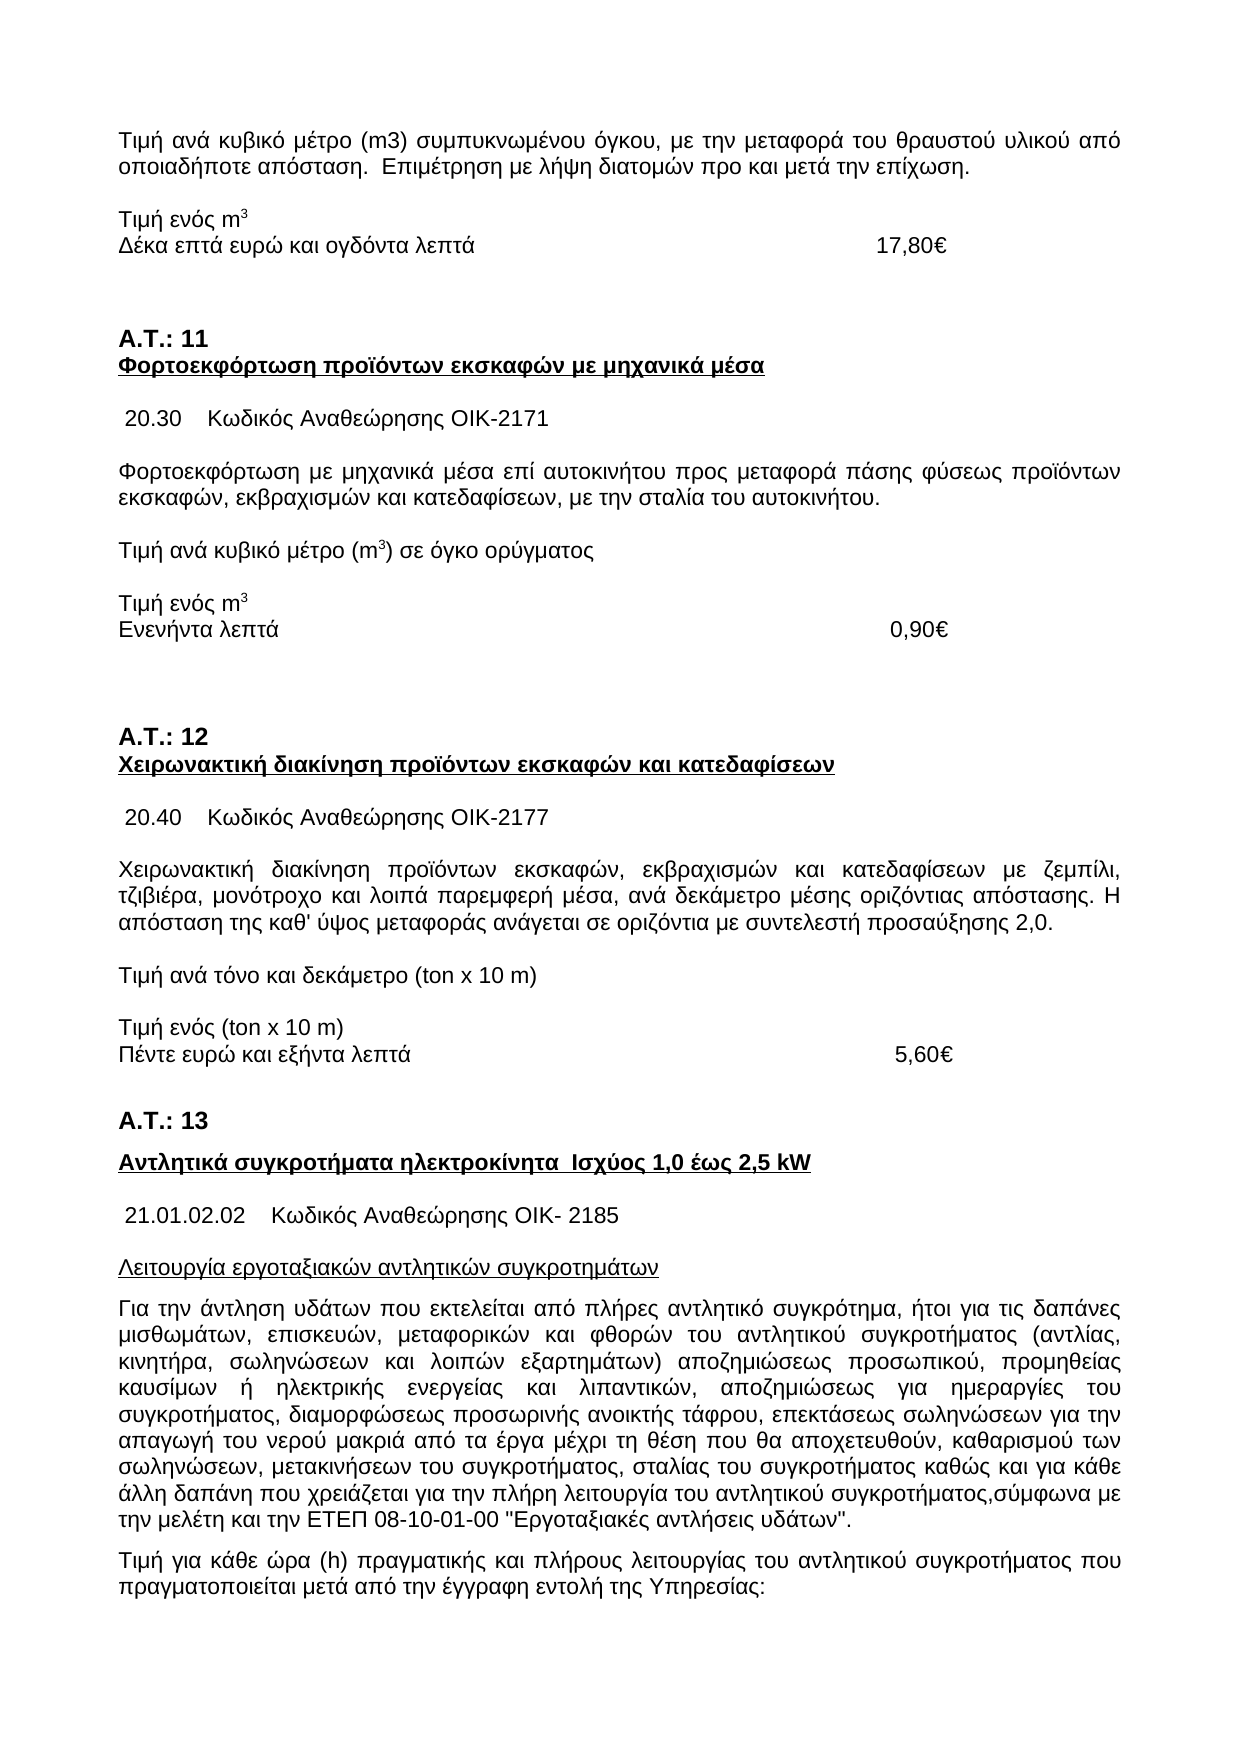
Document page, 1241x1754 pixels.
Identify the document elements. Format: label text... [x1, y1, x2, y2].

text Χειρωνακτική διακίνηση προϊόντων εκσκαφών και κατεδαφίσεων [118, 751, 1122, 777]
text 20.30 Κωδικός Αναθεώρησης ΟΙΚ-2171 [118, 405, 1122, 432]
text Δέκα επτά ευρώ και ογδόντα λεπτά 17,80€ [118, 232, 1122, 258]
text Τιμή ανά τόνο και δεκάμετρο (ton x 10 m) [118, 962, 1122, 988]
text Τιμή ανά κυβικό μέτρο (m3) συμπυκνωμένου όγκου, με την μεταφορά του θραυστού υλικού από οποιαδήποτε απόσταση. Επιμέτρηση με λήψη διατομών προ και μετά την επίχωση. [118, 127, 1122, 179]
text Αντλητικά συγκροτήματα ηλεκτροκίνητα Ισχύος 1,0 έως 2,5 kW [118, 1149, 1122, 1175]
text Τιμή ενός (ton x 10 m) [118, 1014, 1122, 1041]
text Τιμή για κάθε ώρα (h) πραγματικής και πλήρους λειτουργίας του αντλητικού συγκροτήματος που πραγματοποιείται μετά από την έγγραφη εντολή της Υπηρεσίας: [118, 1547, 1122, 1599]
text Τιμή ενός m3 [118, 590, 1122, 616]
text Τιμή ενός m3 [118, 206, 1122, 232]
text Πέντε ευρώ και εξήντα λεπτά 5,60€ [118, 1041, 1122, 1067]
subtitle Α.Τ.: 13 [118, 1106, 1122, 1134]
text Τιμή ανά κυβικό μέτρο (m3) σε όγκο ορύγματος [118, 537, 1122, 563]
text Ενενήντα λεπτά 0,90€ [118, 616, 1122, 642]
text Χειρωνακτική διακίνηση προϊόντων εκσκαφών, εκβραχισμών και κατεδαφίσεων με ζεμπίλι, τζιβιέρα, μονότροχο και λοιπά παρεμφερή μέσα, ανά δεκάμετρο μέσης οριζόντιας απόστασης. Η απόσταση της καθ' ύψος μεταφοράς ανάγεται σε οριζόντια με συντελεστή προσαύξησης 2,0. [118, 856, 1122, 935]
text Για την άντληση υδάτων που εκτελείται από πλήρες αντλητικό συγκρότημα, ήτοι για τις δαπάνες μισθωμάτων, επισκευών, μεταφορικών και φθορών του αντλητικού συγκροτήματος (αντλίας, κινητήρα, σωληνώσεων και λοιπών εξαρτημάτων) αποζημιώσεως προσωπικού, προμηθείας καυσίμων ή ηλεκτρικής ενεργείας και λιπαντικών, αποζημιώσεως για ημεραργίες του συγκροτήματος, διαμορφώσεως προσωρινής ανοικτής τάφρου, επεκτάσεως σωληνώσεων για την απαγωγή του νερού μακριά από τα έργα μέχρι τη θέση που θα αποχετευθούν, καθαρισμού των σωληνώσεων, μετακινήσεων του συγκροτήματος, σταλίας του συγκροτήματος καθώς και για κάθε άλλη δαπάνη που χρειάζεται για την πλήρη λειτουργία του αντλητικού συγκροτήματος,σύμφωνα με την μελέτη και την ΕΤΕΠ 08-10-01-00 "Εργοταξιακές αντλήσεις υδάτων". [118, 1295, 1122, 1532]
text 21.01.02.02 Κωδικός Αναθεώρησης ΟΙΚ- 2185 [118, 1202, 1122, 1228]
text Φορτοεκφόρτωση με μηχανικά μέσα επί αυτοκινήτου προς μεταφορά πάσης φύσεως προϊόντων εκσκαφών, εκβραχισμών και κατεδαφίσεων, με την σταλία του αυτοκινήτου. [118, 458, 1122, 511]
subtitle Α.Τ.: 12 [118, 722, 1122, 751]
text 20.40 Κωδικός Αναθεώρησης ΟΙΚ-2177 [118, 803, 1122, 830]
text Λειτουργία εργοταξιακών αντλητικών συγκροτημάτων [118, 1254, 1122, 1281]
text Φορτοεκφόρτωση προϊόντων εκσκαφών με μηχανικά μέσα [118, 352, 1122, 379]
subtitle Α.Τ.: 11 [118, 324, 1122, 352]
